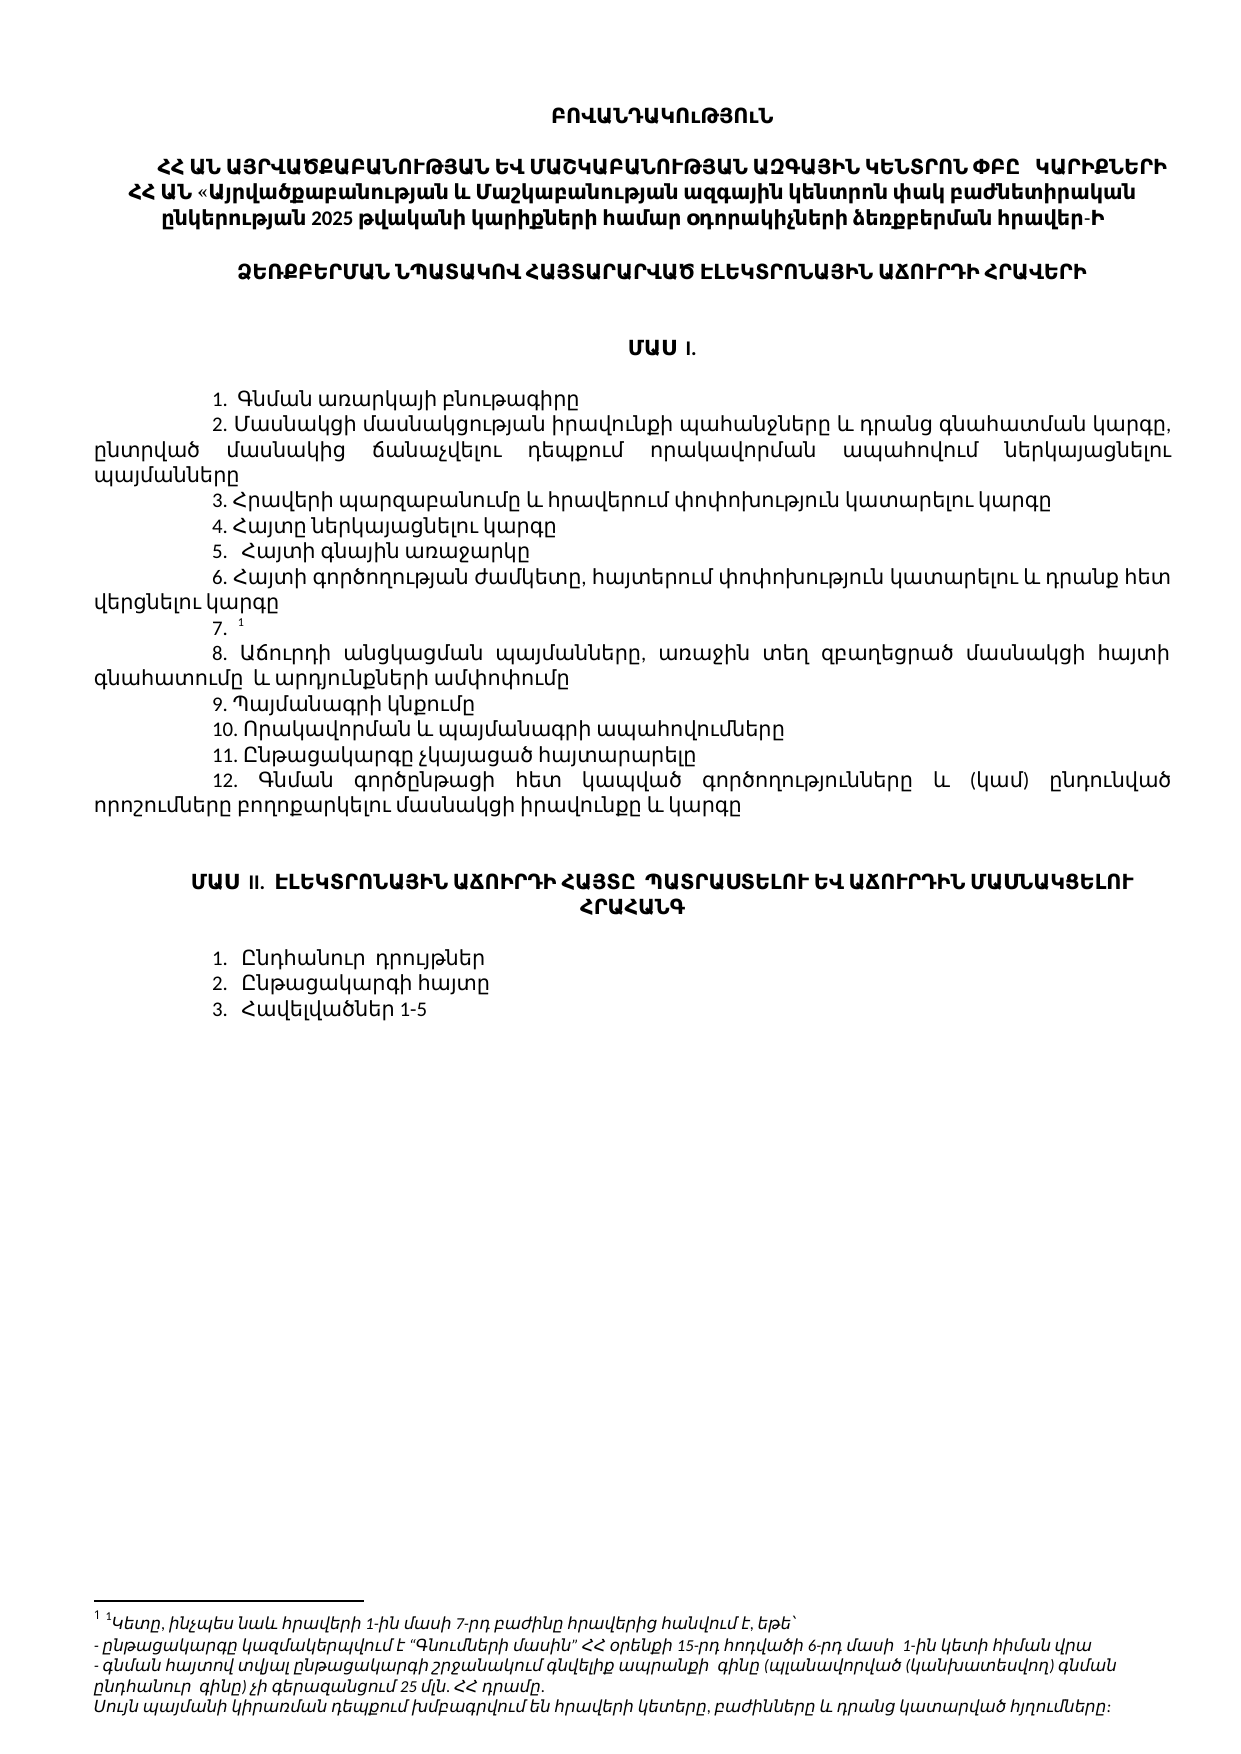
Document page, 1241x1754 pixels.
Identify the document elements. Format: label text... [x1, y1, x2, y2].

text 8. Աճուրդի անցկացման պայմանները, առաջին տեղ զբաղեցրած մասնակցի հայտի գնահատումը և արդյունքների ամփոփումը [94, 640, 1171, 691]
text ՄԱՍ I. [94, 335, 1171, 361]
text ԲՈՎԱՆԴԱԿՈւԹՅՈւՆ [94, 103, 1171, 128]
text ՀՀ ԱՆ ԱՅՐՎԱԾՔԱԲԱՆՈՒԹՅԱՆ ԵՎ ՄԱՇԿԱԲԱՆՈՒԹՅԱՆ ԱԶԳԱՅԻՆ ԿԵՆՏՐՈՆ ՓԲԸ ԿԱՐԻՔՆԵՐԻ ՀՀ ԱՆ Այրվածքաբանության և Մաշկաբանության ազգային կենտրոն փակ բաժնետիրական ընկերության 2025 թվականի կարիքների համար օդորակիչների ձեռքբերման հրավեր-Ի [94, 154, 1171, 230]
text 2. Մասնակցի մասնակցության իրավունքի պահանջները և դրանց գնահատման կարգը, ընտրված մասնակից ճանաչվելու դեպքում որակավորման ապահովում ներկայացնելու պայմանները [94, 411, 1171, 488]
text 3. Հրավերի պարզաբանումը և հրավերում փոփոխություն կատարելու կարգը [94, 488, 1171, 513]
text 1. Գնման առարկայի բնութագիրը [94, 386, 1171, 411]
text 6. Հայտի գործողության ժամկետը, հայտերում փոփոխություն կատարելու և դրանք հետ վերցնելու կարգը [94, 564, 1171, 615]
text 11. Ընթացակարգը չկայացած հայտարարելը [94, 742, 1171, 767]
text 7. 1 [94, 615, 1171, 640]
text 1. Ընդհանուր դրույթներ [94, 945, 1171, 971]
text 3. Հավելվածներ 1-5 [94, 996, 1171, 1021]
text 4. Հայտը ներկայացնելու կարգը [94, 513, 1171, 538]
text ՁԵՌՔԲԵՐՄԱՆ ՆՊԱՏԱԿՈՎ ՀԱՅՏԱՐԱՐՎԱԾ ԷԼԵԿՏՐՈՆԱՅԻՆ ԱՃՈՒՐԴԻ ՀՐԱՎԵՐԻ [94, 259, 1171, 284]
text ՄԱՍ II. ԷԼԵԿՏՐՈՆԱՅԻՆ ԱՃՈԻՐԴԻ ՀԱՅՏԸ ՊԱՏՐԱՍՏԵԼՈՒ ԵՎ ԱՃՈՒՐԴԻՆ ՄԱՍՆԱԿՑԵԼՈՒ ՀՐԱՀԱՆԳ [94, 869, 1171, 920]
text 10. Որակավորման և պայմանագրի ապահովումները [94, 716, 1171, 742]
text 9. Պայմանագրի կնքումը [94, 691, 1171, 716]
text 5. Հայտի գնային առաջարկը [94, 538, 1171, 564]
text 12. Գնման գործընթացի հետ կապված գործողությունները և (կամ) ընդունված որոշումները բողոքարկելու մասնակցի իրավունքը և կարգը [94, 767, 1171, 818]
text 2. Ընթացակարգի հայտը [94, 971, 1171, 996]
